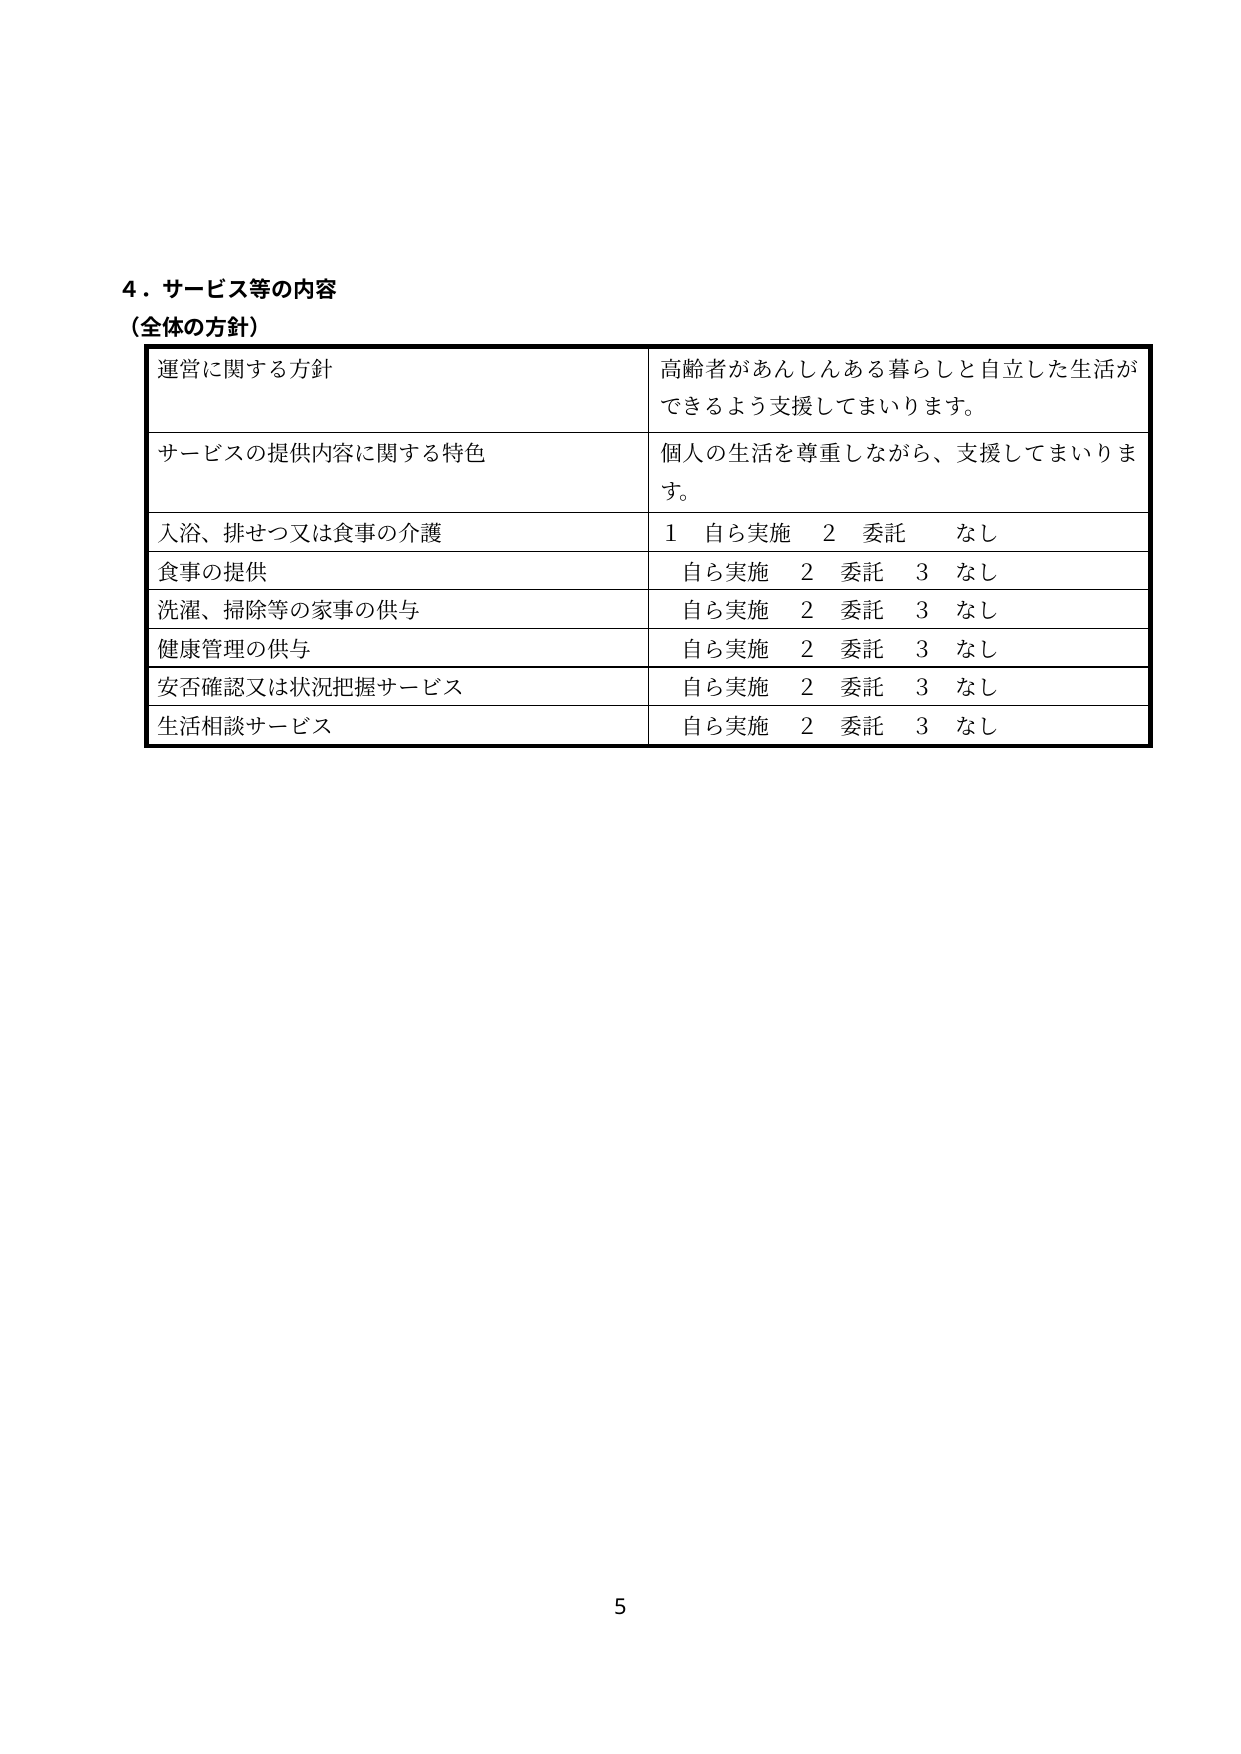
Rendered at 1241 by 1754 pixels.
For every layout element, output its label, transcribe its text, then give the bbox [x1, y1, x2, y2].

table_cell 入浴、排せつ又は食事の介護 [149, 513, 648, 551]
table_cell 食事の提供 [149, 552, 648, 589]
table_cell 自ら実施 ２ 委託 ３ なし [649, 706, 1148, 743]
table_cell 自ら実施 ２ 委託 ３ なし [649, 668, 1148, 705]
table_header 運営に関する方針 [149, 349, 648, 432]
table_cell 健康管理の供与 [149, 629, 648, 666]
text ４．サービス等の内容 [118, 269, 1122, 307]
table_cell 個人の生活を尊重しながら、支援してまいります。 [649, 433, 1148, 512]
table_cell 洗濯、掃除等の家事の供与 [149, 590, 648, 628]
table_cell 安否確認又は状況把握サービス [149, 668, 648, 705]
text （全体の方針） [118, 307, 1122, 344]
table_cell サービスの提供内容に関する特色 [149, 433, 648, 512]
table_cell 自ら実施 ２ 委託 ３ なし [649, 629, 1148, 666]
table_cell 生活相談サービス [149, 706, 648, 743]
table_cell 自ら実施 ２ 委託 ３ なし [649, 590, 1148, 628]
table_cell １ 自ら実施 ２ 委託 なし [649, 513, 1148, 551]
table_cell 自ら実施 ２ 委託 ３ なし [649, 552, 1148, 589]
table_header 高齢者があんしんある暮らしと自立した生活ができるよう支援してまいります。 [649, 349, 1148, 432]
